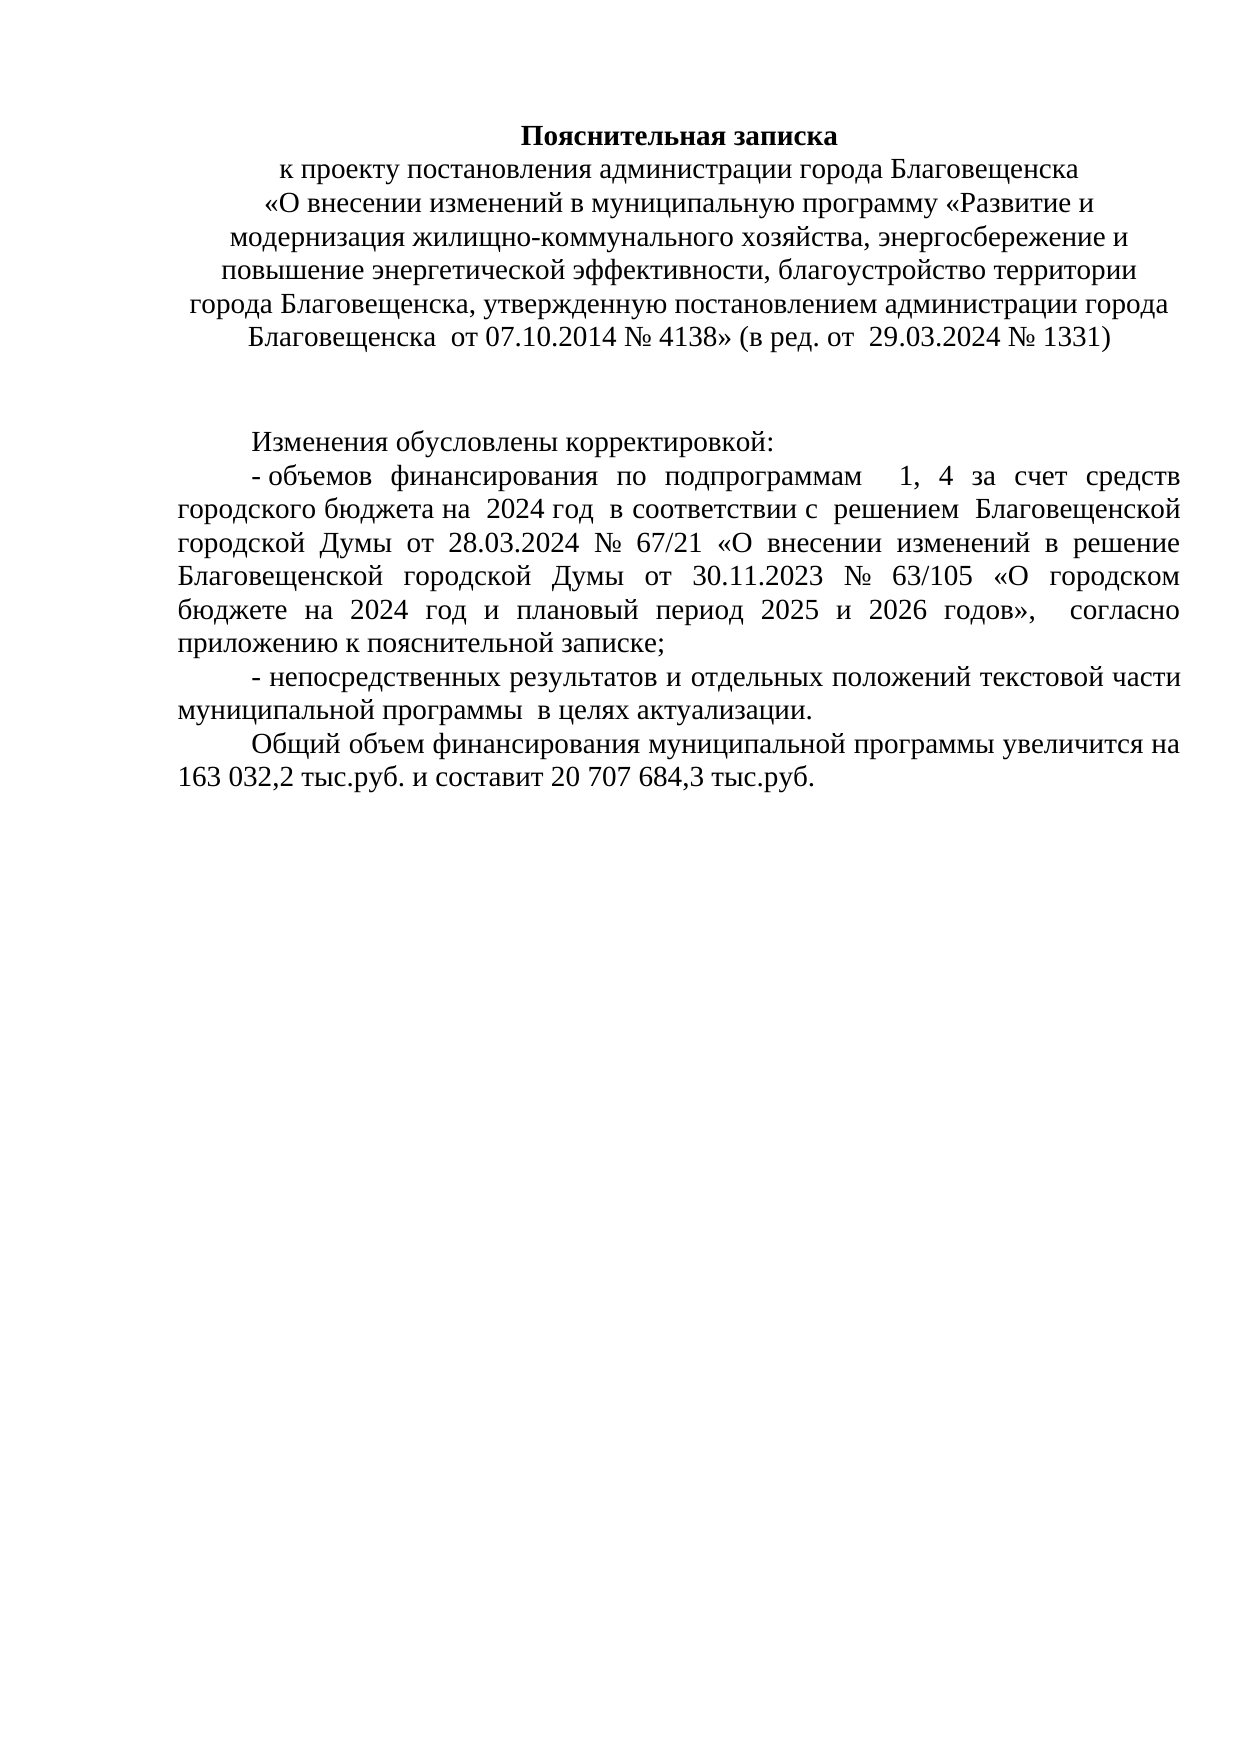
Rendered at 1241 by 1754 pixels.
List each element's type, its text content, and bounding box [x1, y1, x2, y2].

text Изменения обусловлены корректировкой: [177, 424, 1181, 458]
text - объемов финансирования по подпрограммам 1, 4 за счет средств городского бюджета на 2024 год в соответствии с решением Благовещенской городской Думы от 28.03.2024 № 67/21 «О внесении изменений в решение Благовещенской городской Думы от 30.11.2023 № 63/105 «О городском бюджете на 2024 год и плановый период 2025 и 2026 годов», согласно приложению к пояснительной записке; [177, 458, 1181, 659]
text - непосредственных результатов и отдельных положений текстовой части муниципальной программы в целях актуализации. [177, 659, 1181, 726]
text к проекту постановления администрации города Благовещенска «О внесении изменений в муниципальную программу «Развитие и модернизация жилищно-коммунального хозяйства, энергосбережение и повышение энергетической эффективности, благоустройство территории города Благовещенска, утвержденную постановлением администрации города Благовещенска от 07.10.2014 № 4138» (в ред. от 29.03.2024 № 1331) [177, 152, 1181, 353]
text Общий объем финансирования муниципальной программы увеличится на 163 032,2 тыс.руб. и составит 20 707 684,3 тыс.руб. [177, 726, 1181, 793]
text Пояснительная записка [177, 118, 1181, 152]
